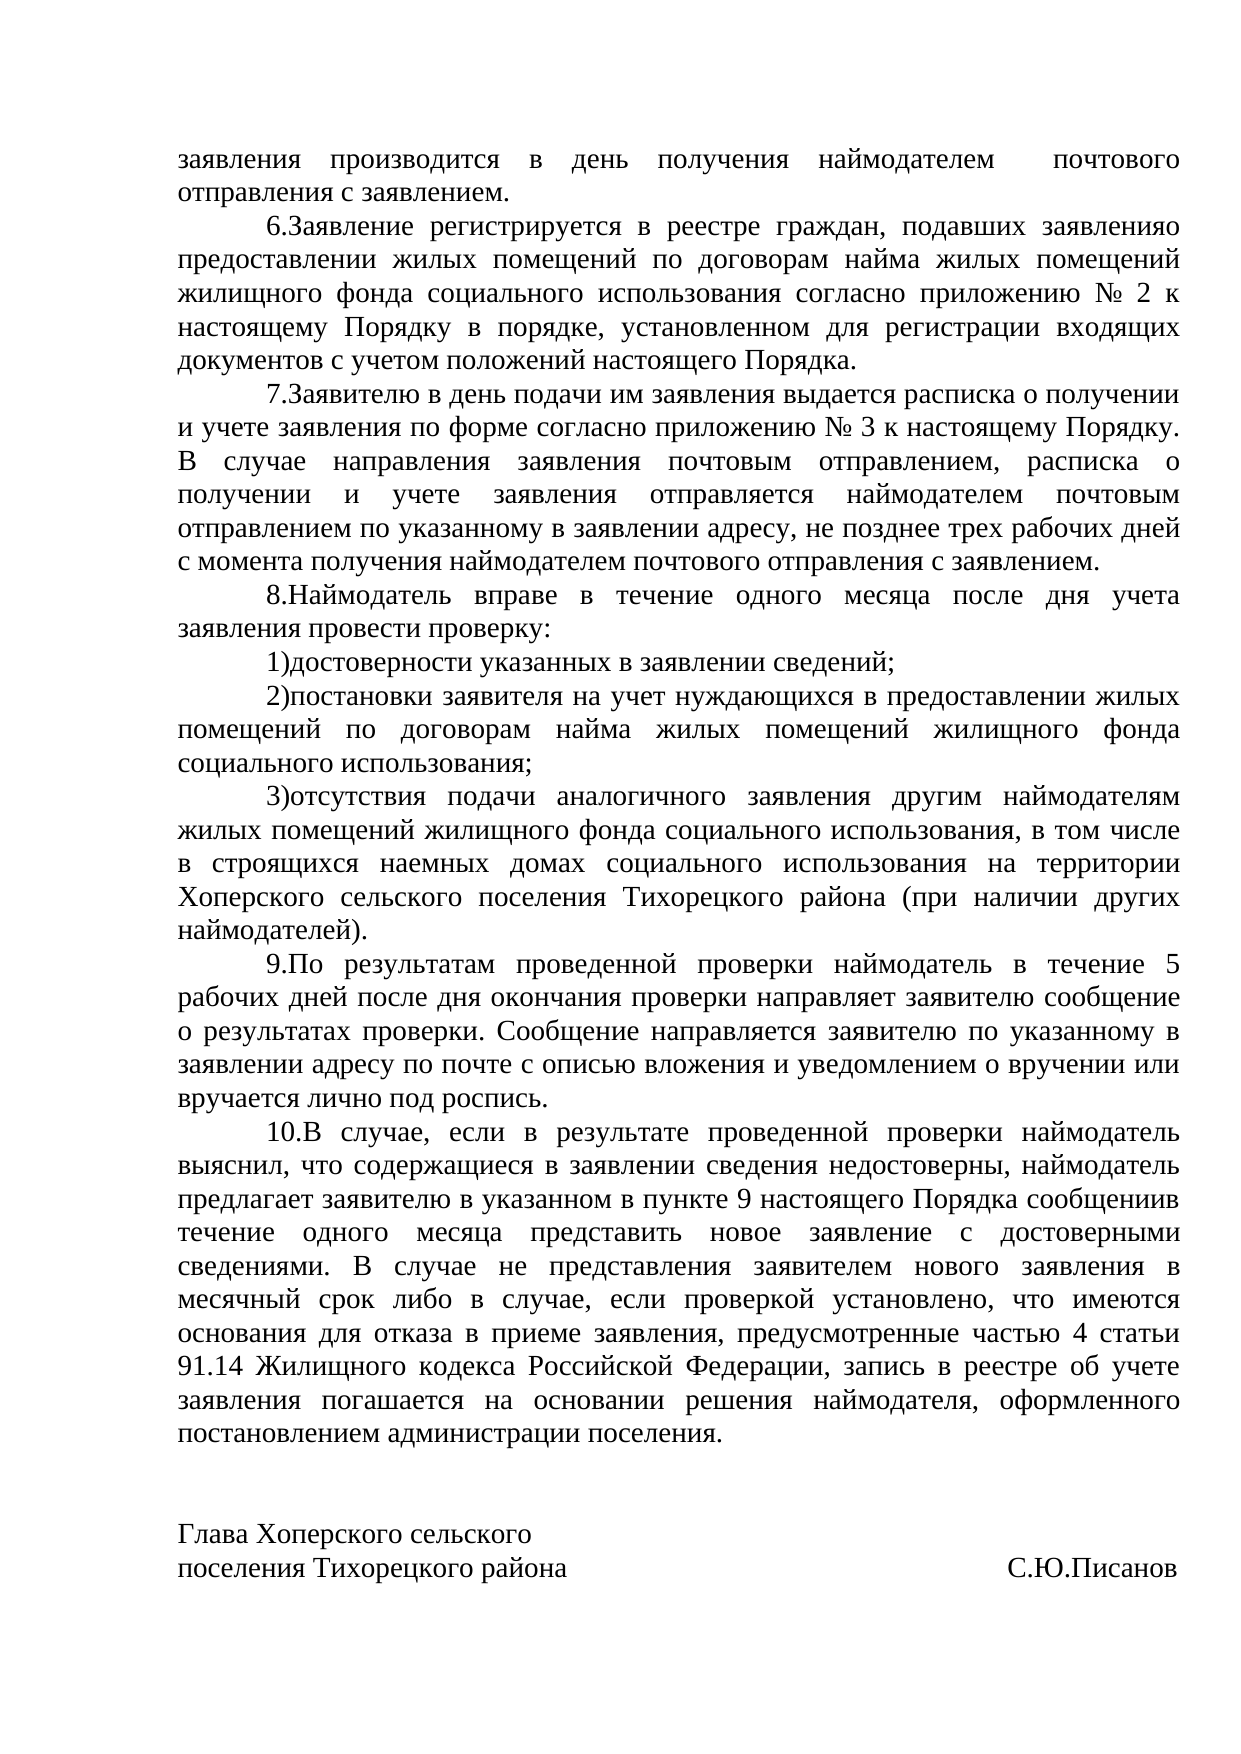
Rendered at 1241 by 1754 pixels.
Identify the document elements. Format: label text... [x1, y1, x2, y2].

text 6.Заявление регистрируется в реестре граждан, подавших заявленияо предоставлении жилых помещений по договорам найма жилых помещений жилищного фонда социального использования согласно приложению № 2 к настоящему Порядку в порядке, установленном для регистрации входящих документов с учетом положений настоящего Порядка. [177, 208, 1181, 376]
text 2)постановки заявителя на учет нуждающихся в предоставлении жилых помещений по договорам найма жилых помещений жилищного фонда социального использования; [177, 678, 1181, 778]
text 9.По результатам проведенной проверки наймодатель в течение 5 рабочих дней после дня окончания проверки направляет заявителю сообщение о результатах проверки. Сообщение направляется заявителю по указанному в заявлении адресу по почте с описью вложения и уведомлением о вручении или вручается лично под роспись. [177, 946, 1181, 1114]
text 10.В случае, если в результате проведенной проверки наймодатель выяснил, что содержащиеся в заявлении сведения недостоверны, наймодатель предлагает заявителю в указанном в пункте 9 настоящего Порядка сообщениив течение одного месяца представить новое заявление с достоверными сведениями. В случае не представления заявителем нового заявления в месячный срок либо в случае, если проверкой установлено, что имеются основания для отказа в приеме заявления, предусмотренные частью 4 статьи 91.14 Жилищного кодекса Российской Федерации, запись в реестре об учете заявления погашается на основании решения наймодателя, оформленного постановлением администрации поселения. [177, 1114, 1181, 1449]
text 8.Наймодатель вправе в течение одного месяца после дня учета заявления провести проверку: [177, 577, 1181, 644]
text 3)отсутствия подачи аналогичного заявления другим наймодателям жилых помещений жилищного фонда социального использования, в том числе в строящихся наемных домах социального использования на территории Хоперского сельского поселения Тихорецкого района (при наличии других наймодателей). [177, 778, 1181, 946]
text 7.Заявителю в день подачи им заявления выдается расписка о получении и учете заявления по форме согласно приложению № 3 к настоящему Порядку. В случае направления заявления почтовым отправлением, расписка о получении и учете заявления отправляется наймодателем почтовым отправлением по указанному в заявлении адресу, не позднее трех рабочих дней с момента получения наймодателем почтового отправления с заявлением. [177, 376, 1181, 577]
text 1)достоверности указанных в заявлении сведений; [177, 644, 1181, 678]
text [177, 141, 1181, 208]
text Глава Хоперского сельского [177, 1516, 1181, 1550]
text поселения Тихорецкого района С.Ю.Писанов [177, 1550, 1181, 1617]
